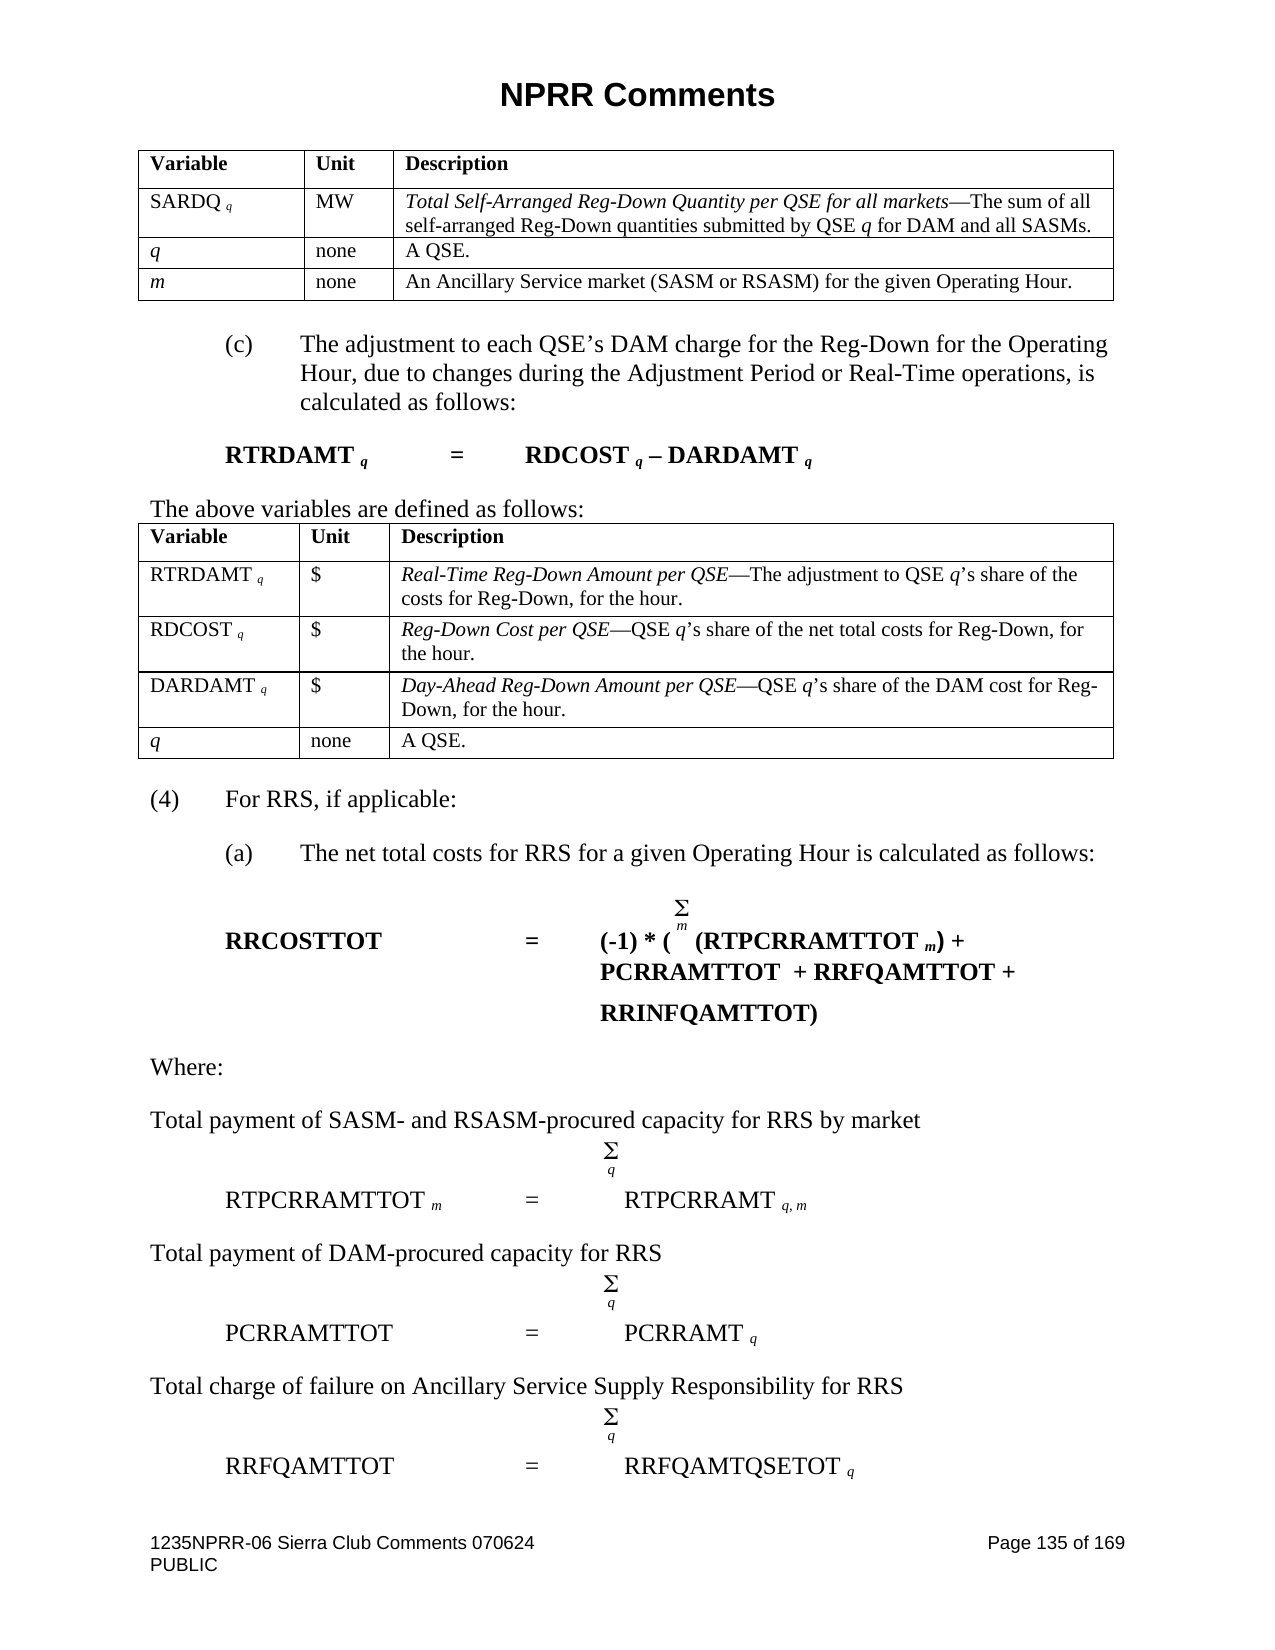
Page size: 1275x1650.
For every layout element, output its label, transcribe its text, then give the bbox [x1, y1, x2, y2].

text RRINFQAMTTOT) [525, 998, 1125, 1027]
table_cell Total Self-Arranged Reg-Down Quantity per QSE for all markets—The sum of all self-arranged Reg-Down quantities submitted by QSE q for DAM and all SASMs. [394, 189, 1113, 237]
table_header Description [390, 524, 1113, 561]
table_cell $ [300, 617, 389, 671]
table_cell none [305, 269, 393, 299]
table_cell A QSE. [394, 238, 1113, 268]
table_cell $ [300, 673, 389, 727]
text (4) For RRS, if applicable: [150, 784, 1125, 813]
table_cell A QSE. [390, 728, 1113, 758]
table_cell q [139, 728, 299, 758]
table_cell MW [305, 189, 393, 237]
text (c) The adjustment to each QSE’s DAM charge for the Reg-Down for the Operating Hour, due to changes during the Adjustment Period or Real-Time operations, is calculated as follows: [225, 329, 1125, 416]
table_cell m [139, 269, 304, 299]
text (a) The net total costs for RRS for a given Operating Hour is calculated as follows: [225, 838, 1125, 867]
text Total charge of failure on Ancillary Service Supply Responsibility for RRS [150, 1371, 1125, 1400]
table_cell $ [300, 562, 389, 616]
table_header Variable [139, 151, 304, 188]
table_cell q [139, 238, 304, 268]
table_header Description [394, 151, 1113, 188]
table_cell Real-Time Reg-Down Amount per QSE—The adjustment to QSE q’s share of the costs for Reg-Down, for the hour. [390, 562, 1113, 616]
text RRFQAMTTOT = RRFQAMTQSETOT q [225, 1400, 1125, 1479]
table_cell RTRDAMT q [139, 562, 299, 616]
table_cell An Ancillary Service market (SASM or RSASM) for the given Operating Hour. [394, 269, 1113, 299]
table_cell RDCOST q [139, 617, 299, 671]
text RTRDAMT q = RDCOST q – DARDAMT q [225, 441, 1125, 469]
table_header Unit [300, 524, 389, 561]
table_cell DARDAMT q [139, 673, 299, 727]
text The above variables are defined as follows: [150, 494, 1125, 523]
text Total payment of DAM-procured capacity for RRS [150, 1238, 1125, 1267]
table_header Variable [139, 524, 299, 561]
text Total payment of SASM- and RSASM-procured capacity for RRS by market [150, 1105, 1125, 1134]
text RTPCRRAMTTOT m = RTPCRRAMT q, m [225, 1134, 1125, 1213]
table_cell Reg-Down Cost per QSE—QSE q’s share of the net total costs for Reg-Down, for the hour. [390, 617, 1113, 671]
table_cell none [305, 238, 393, 268]
text Where: [150, 1052, 1125, 1080]
table_cell Day-Ahead Reg-Down Amount per QSE—QSE q’s share of the DAM cost for Reg-Down, for the hour. [390, 673, 1113, 727]
table_header Unit [305, 151, 393, 188]
table_cell none [300, 728, 389, 758]
text RRCOSTTOT = (-1) * ((RTPCRRAMTTOT m) + PCRRAMTTOT + RRFQAMTTOT + [225, 892, 1125, 985]
table_cell SARDQ q [139, 189, 304, 237]
text PCRRAMTTOT = PCRRAMT q [225, 1267, 1125, 1346]
